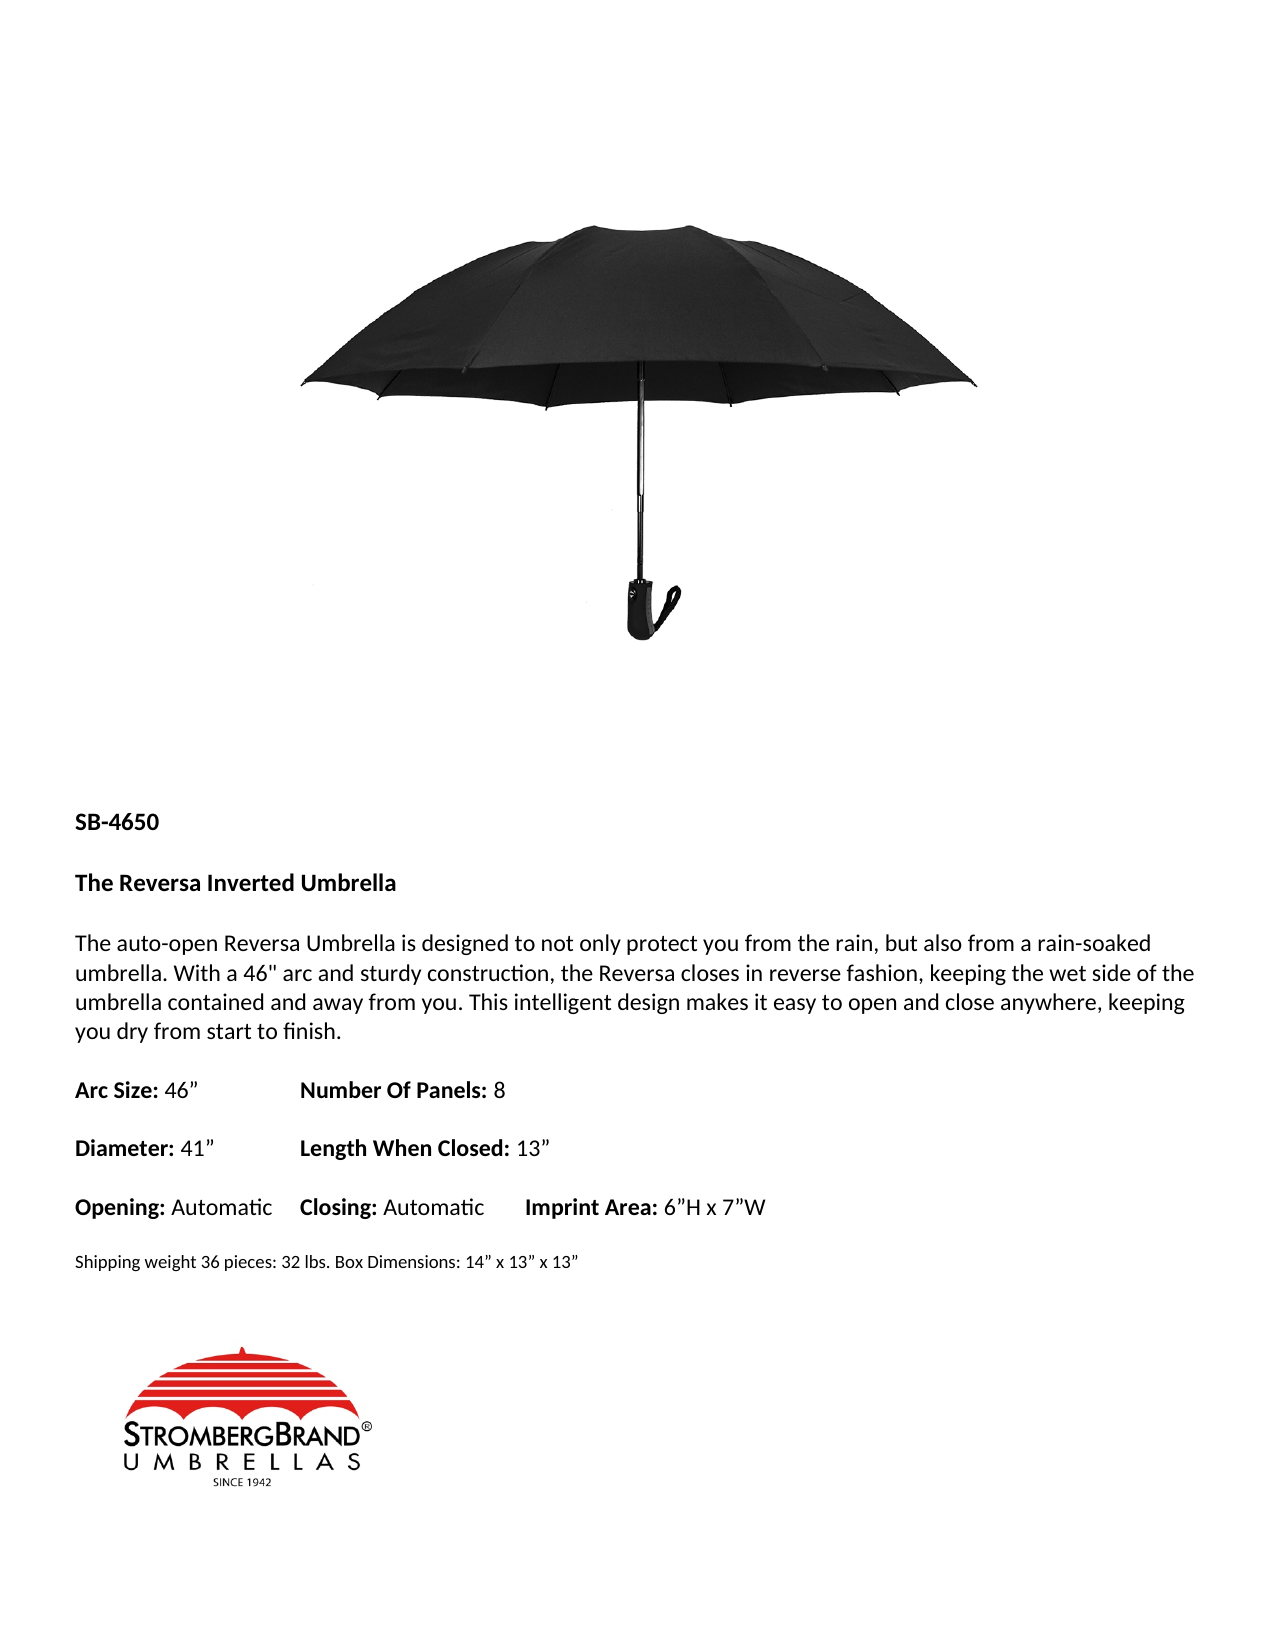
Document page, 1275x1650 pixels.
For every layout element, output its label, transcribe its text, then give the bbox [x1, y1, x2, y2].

picture [271, 75, 1004, 807]
text The auto-open Reversa Umbrella is designed to not only protect you from the rain, but also from a rain-soaked umbrella. With a 46" arc and sturdy construction, the Reversa closes in reverse fashion, keeping the wet side of the umbrella contained and away from you. This intelligent design makes it easy to open and close anywhere, keeping you dry from start to finish. [75, 928, 1200, 1045]
text SB-4650 [75, 806, 1200, 837]
text The Reversa Inverted Umbrella [75, 867, 1200, 898]
text Shipping weight 36 pieces: 32 lbs. Box Dimensions: 14” x 13” x 13” [75, 1250, 1200, 1273]
text Diameter: 41” Length When Closed: 13” [75, 1133, 1200, 1162]
picture [75, 1296, 418, 1562]
text Arc Size: 46” Number Of Panels: 8 [75, 1075, 1200, 1104]
text Opening: Automatic Closing: Automatic Imprint Area: 6”H x 7”W [75, 1192, 1200, 1221]
